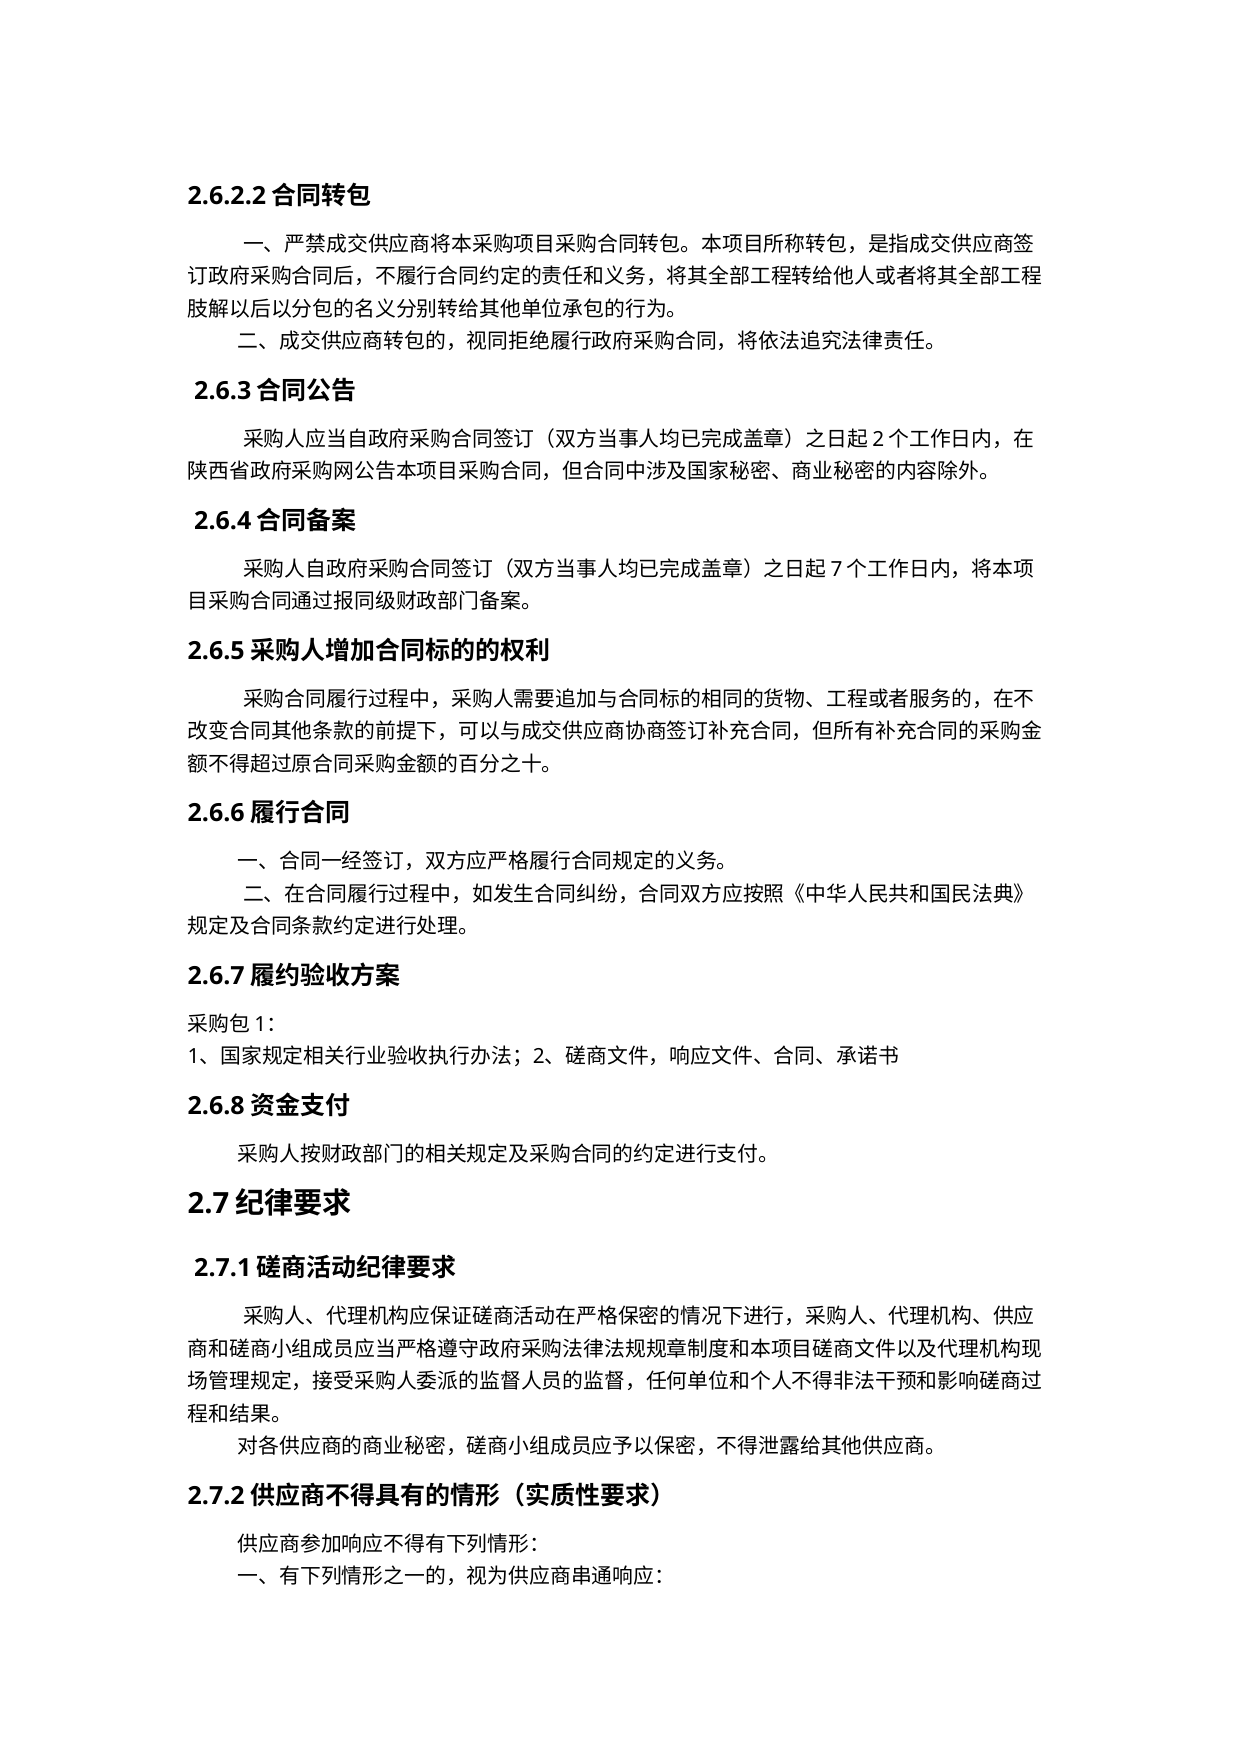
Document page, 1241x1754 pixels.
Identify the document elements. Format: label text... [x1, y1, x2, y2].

text 2.6.8资金支付 [187, 1072, 1053, 1137]
text 对各供应商的商业秘密，磋商小组成员应予以保密，不得泄露给其他供应商。 [187, 1429, 1053, 1462]
text 1、国家规定相关行业验收执行办法；2、磋商文件，响应文件、合同、承诺书 [187, 1039, 1053, 1072]
text 一、合同一经签订，双方应严格履行合同规定的义务。 [187, 844, 1053, 877]
text 2.7.1磋商活动纪律要求 [187, 1234, 1053, 1299]
text 2.6.5采购人增加合同标的的权利 [187, 617, 1053, 682]
text 2.7纪律要求 [187, 1169, 1053, 1234]
text 采购人按财政部门的相关规定及采购合同的约定进行支付。 [187, 1137, 1053, 1169]
text 二、在合同履行过程中，如发生合同纠纷，合同双方应按照《中华人民共和国民法典》规定及合同条款约定进行处理。 [187, 877, 1053, 942]
text 采购合同履行过程中，采购人需要追加与合同标的相同的货物、工程或者服务的，在不改变合同其他条款的前提下，可以与成交供应商协商签订补充合同，但所有补充合同的采购金额不得超过原合同采购金额的百分之十。 [187, 682, 1053, 779]
text 采购包1： [187, 1007, 1053, 1039]
text 一、严禁成交供应商将本采购项目采购合同转包。本项目所称转包，是指成交供应商签订政府采购合同后，不履行合同约定的责任和义务，将其全部工程转给他人或者将其全部工程肢解以后以分包的名义分别转给其他单位承包的行为。 [187, 227, 1053, 324]
text 一、有下列情形之一的，视为供应商串通响应： [187, 1559, 1053, 1592]
text 采购人、代理机构应保证磋商活动在严格保密的情况下进行，采购人、代理机构、供应商和磋商小组成员应当严格遵守政府采购法律法规规章制度和本项目磋商文件以及代理机构现场管理规定，接受采购人委派的监督人员的监督，任何单位和个人不得非法干预和影响磋商过程和结果。 [187, 1299, 1053, 1429]
text 2.6.6履行合同 [187, 779, 1053, 844]
text 2.6.7履约验收方案 [187, 942, 1053, 1007]
text 2.7.2供应商不得具有的情形（实质性要求） [187, 1462, 1053, 1527]
text 采购人应当自政府采购合同签订（双方当事人均已完成盖章）之日起2个工作日内，在陕西省政府采购网公告本项目采购合同，但合同中涉及国家秘密、商业秘密的内容除外。 [187, 422, 1053, 487]
text 供应商参加响应不得有下列情形： [187, 1527, 1053, 1559]
text 二、成交供应商转包的，视同拒绝履行政府采购合同，将依法追究法律责任。 [187, 324, 1053, 357]
text 2.6.4合同备案 [187, 487, 1053, 552]
text 采购人自政府采购合同签订（双方当事人均已完成盖章）之日起7个工作日内，将本项目采购合同通过报同级财政部门备案。 [187, 552, 1053, 617]
text 2.6.2.2合同转包 [187, 162, 1053, 227]
text 2.6.3合同公告 [187, 357, 1053, 422]
